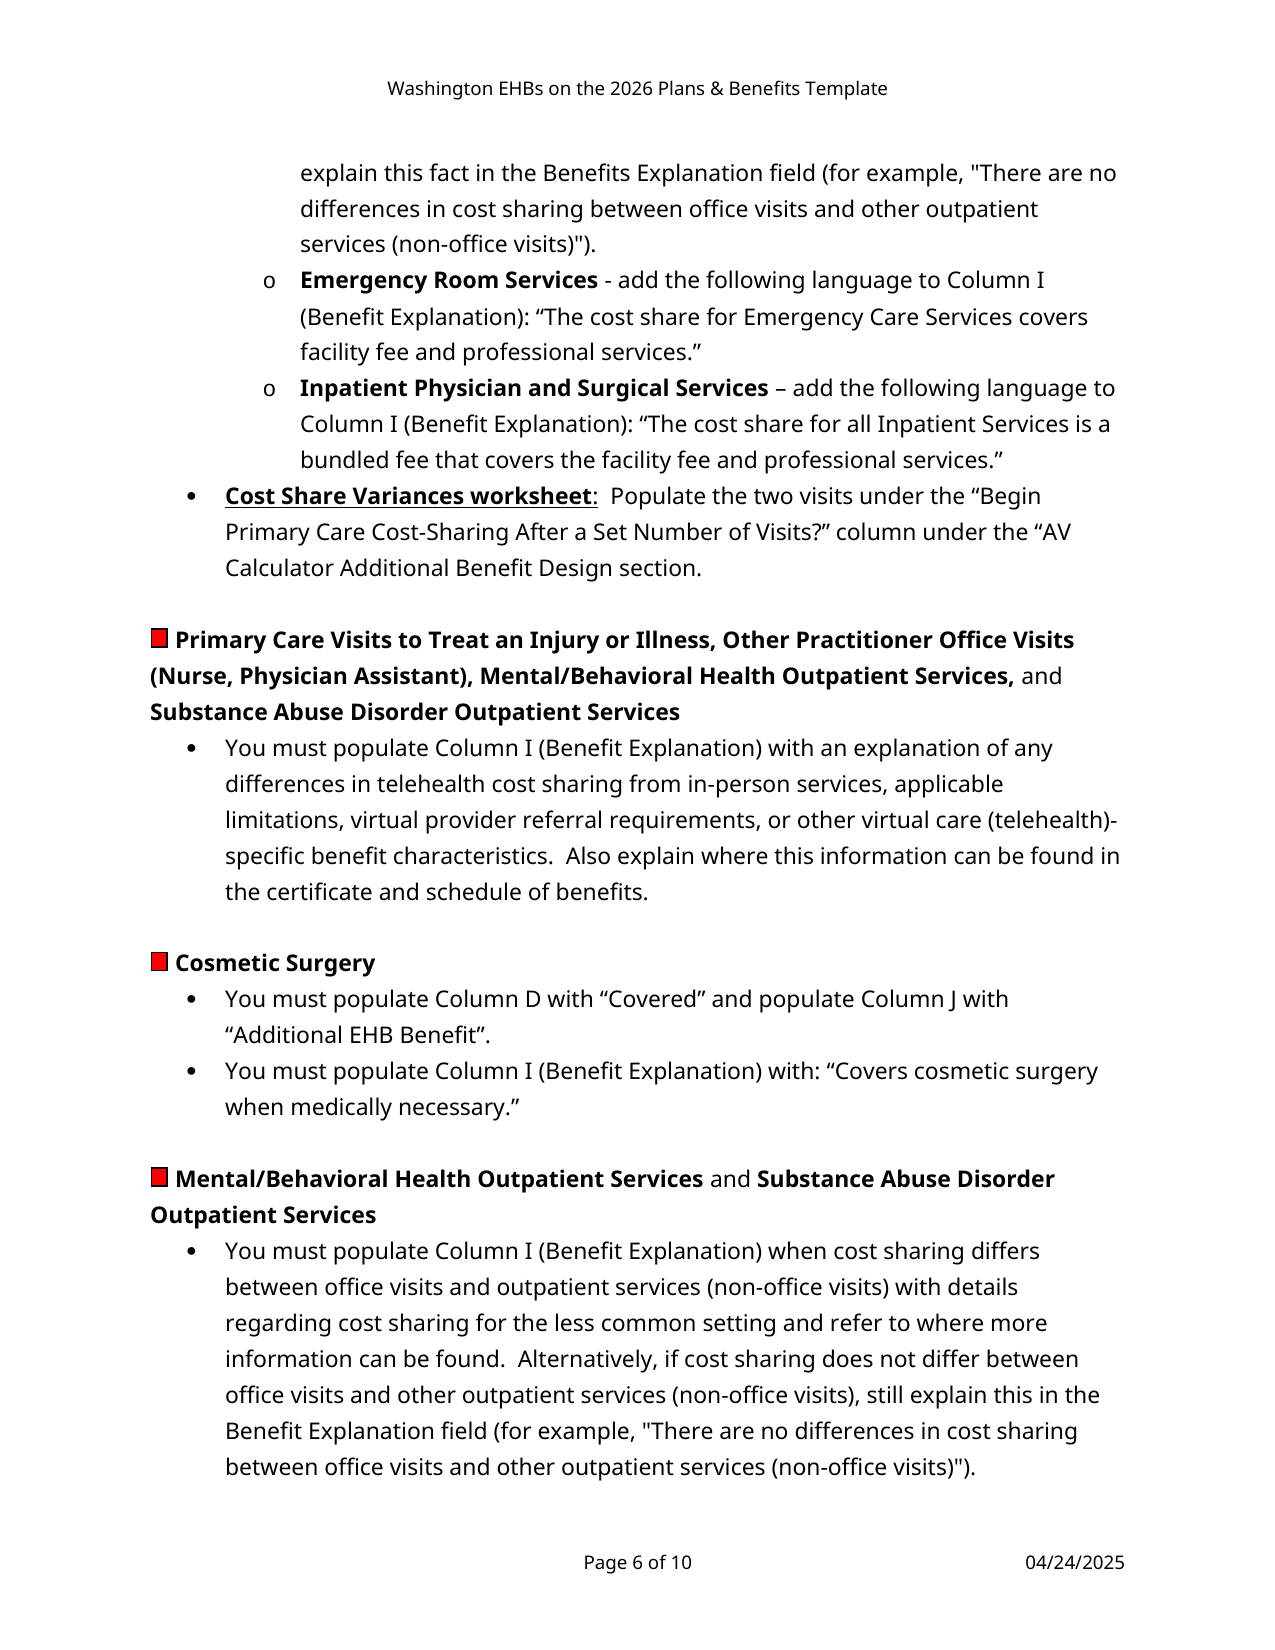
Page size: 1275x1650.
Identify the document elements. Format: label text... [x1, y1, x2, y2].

text Mental/Behavioral Health Outpatient Services and Substance Abuse Disorder Outpatient Services [150, 1163, 1125, 1230]
list Inpatient Physician and Surgical Services – add the following language to Column I (Benefit Explanation): “The cost share for all Inpatient Services is a bundled fee that covers the facility fee and professional services.” [262, 372, 1125, 476]
list You must populate Column I (Benefit Explanation) with an explanation of any differences in telehealth cost sharing from in-person services, applicable limitations, virtual provider referral requirements, or other virtual care (telehealth)-specific benefit characteristics. Also explain where this information can be found in the certificate and schedule of benefits. [187, 732, 1125, 907]
list Cost Share Variances worksheet: Populate the two visits under the “Begin Primary Care Cost-Sharing After a Set Number of Visits?” column under the “AV Calculator Additional Benefit Design section. [187, 480, 1125, 583]
list You must populate Column I (Benefit Explanation) when cost sharing differs between office visits and outpatient services (non-office visits) with details regarding cost sharing for the less common setting and refer to where more information can be found. Alternatively, if cost sharing does not differ between office visits and other outpatient services (non-office visits), still explain this in the Benefit Explanation field (for example, "There are no differences in cost sharing between office visits and other outpatient services (non-office visits)"). [187, 1235, 1125, 1482]
text Cosmetic Surgery [150, 947, 1125, 979]
list You must populate Column I (Benefit Explanation) with: “Covers cosmetic surgery when medically necessary.” [187, 1055, 1125, 1122]
text Primary Care Visits to Treat an Injury or Illness, Other Practitioner Office Visits (Nurse, Physician Assistant), Mental/Behavioral Health Outpatient Services, and Substance Abuse Disorder Outpatient Services [150, 624, 1125, 727]
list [262, 157, 1125, 260]
list You must populate Column D with “Covered” and populate Column J with “Additional EHB Benefit”. [187, 983, 1125, 1051]
list Emergency Room Services - add the following language to Column I (Benefit Explanation): “The cost share for Emergency Care Services covers facility fee and professional services.” [262, 264, 1125, 368]
